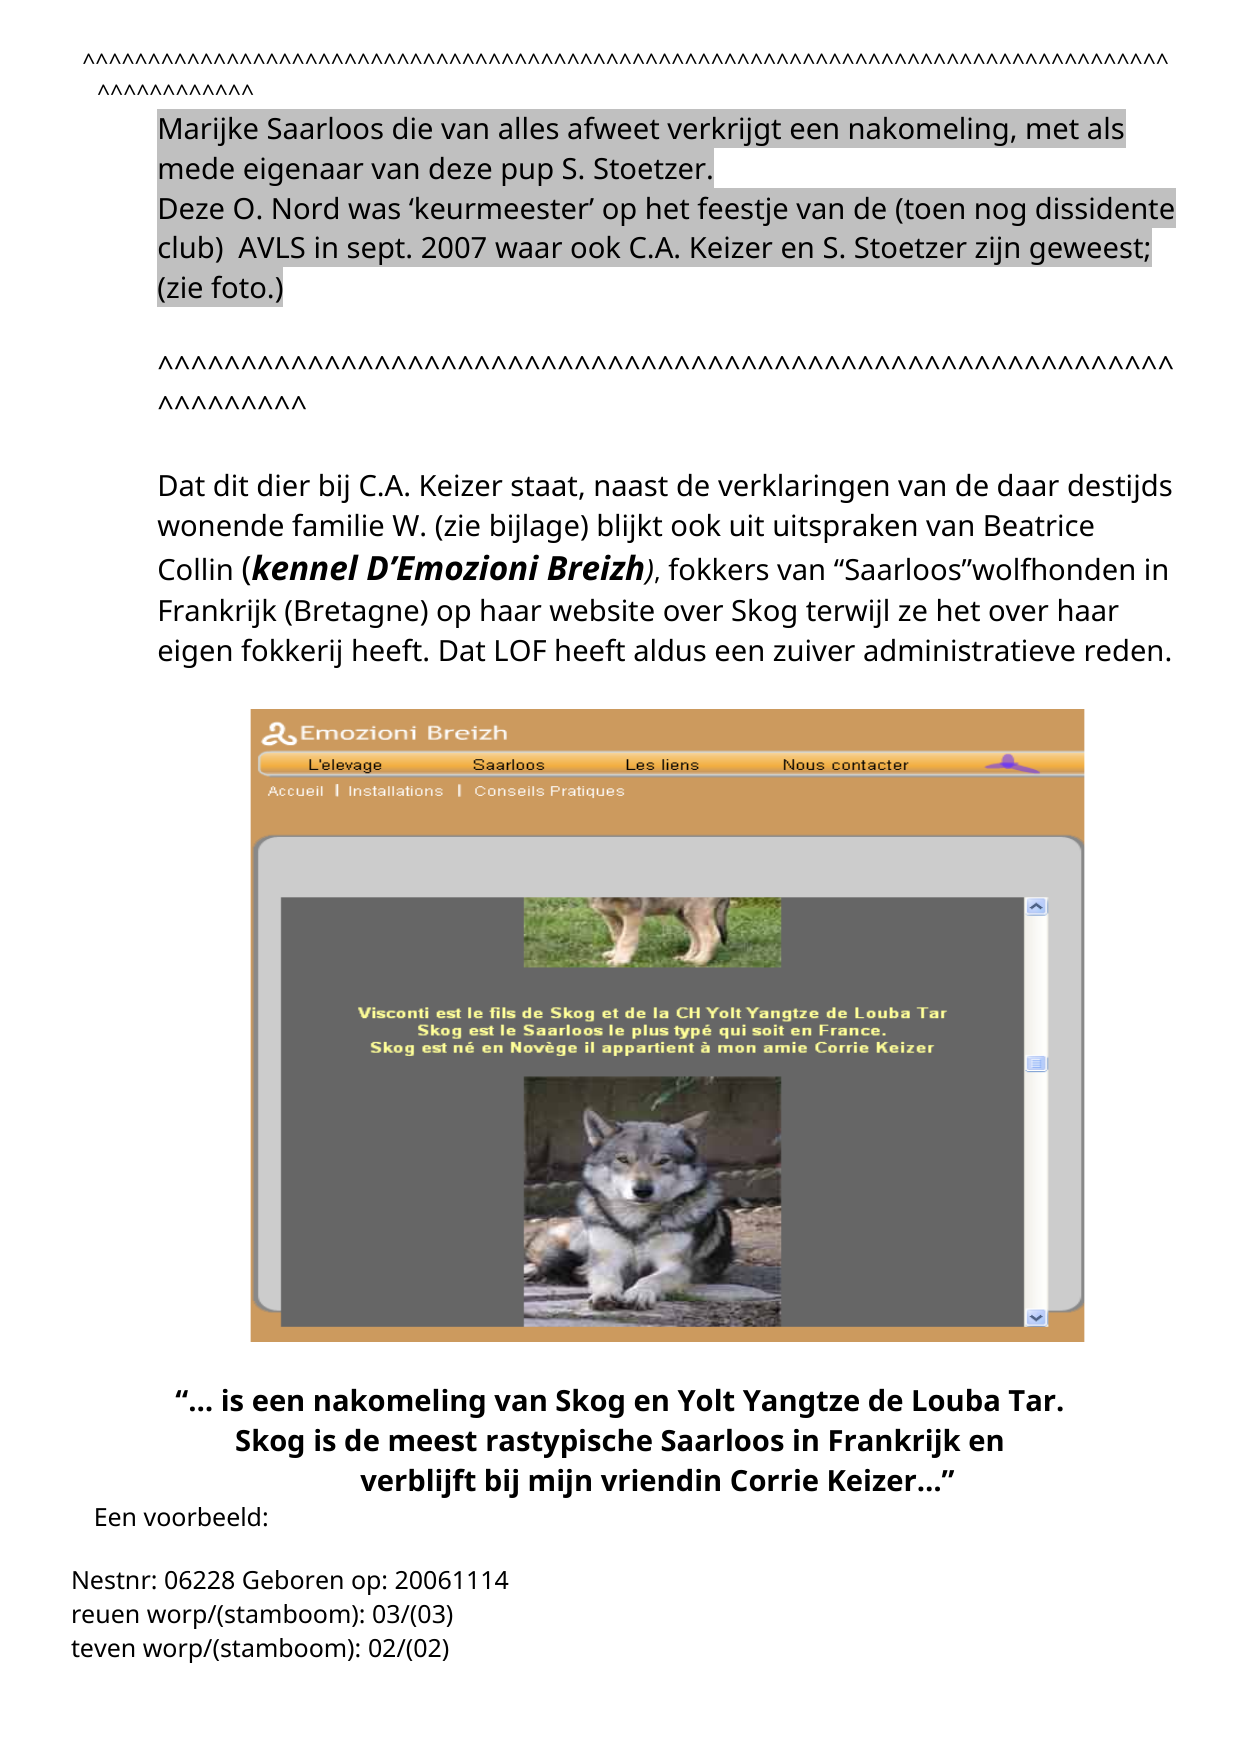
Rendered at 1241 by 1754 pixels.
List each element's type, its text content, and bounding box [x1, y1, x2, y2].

text Nestnr: 06228 Geboren op: 20061114 [71, 1562, 1169, 1596]
text teven worp/(stamboom): 02/(02) [71, 1630, 1169, 1664]
text verblijft bij mijn vriendin Corrie Keizer…” [146, 1460, 1169, 1500]
table_cell Marijke Saarloos die van alles afweet verkrijgt een nakomeling, met als mede eigenaar van deze pup S. Stoetzer. Deze O. Nord was ‘keurmeester’ op het feestje van de (toen nog dissidente club) AVLS in sept. 2007 waar ook C.A. Keizer en S. Stoetzer zijn geweest; (zie foto.) ^^^^^^^^^^^^^^^^^^^^^^^^^^^^^^^^^^^^^^^^^^^^^^^^^^^^^^^^^^^^^^^^^^^^^^ Dat dit dier bij C.A. Keizer staat, naast de verklaringen van de daar destijds wonende familie W. (zie bijlage) blijkt ook uit uitspraken van Beatrice Collin (kennel D’Emozioni Breizh), fokkers van “Saarloos”wolfhonden in Frankrijk (Bretagne) op haar website over Skog terwijl ze het over haar eigen fokkerij heeft. Dat LOF heeft aldus een zuiver administratieve reden. [71, 109, 1189, 1341]
text Een voorbeeld: [93, 1500, 1169, 1534]
text reuen worp/(stamboom): 03/(03) [71, 1596, 1169, 1630]
text “… is een nakomeling van Skog en Yolt Yangtze de Louba Tar. [71, 1381, 1169, 1420]
picture [250, 709, 1085, 1342]
text Skog is de meest rastypische Saarloos in Frankrijk en [71, 1420, 1169, 1460]
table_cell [71, 15, 1189, 108]
